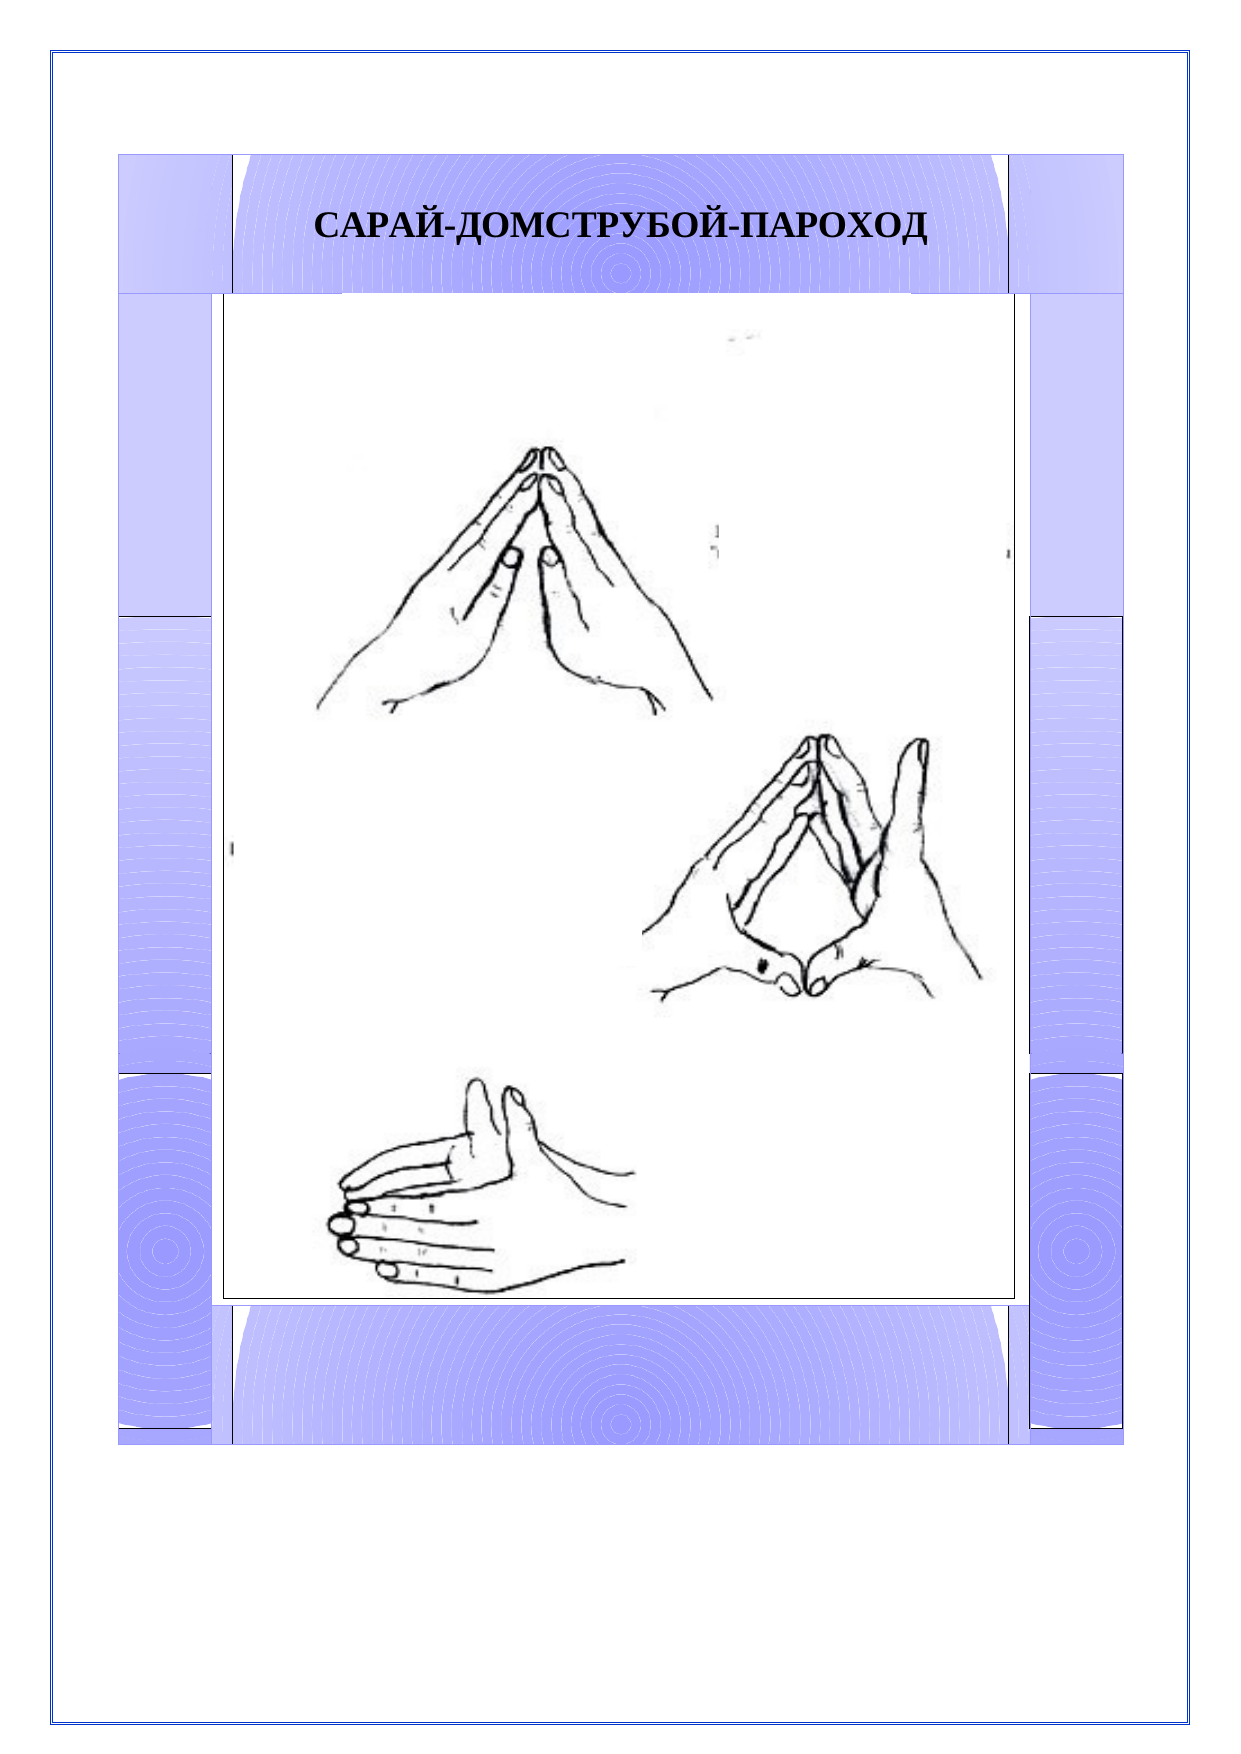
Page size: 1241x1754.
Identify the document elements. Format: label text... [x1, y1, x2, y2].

picture [233, 1306, 1008, 1444]
picture [1031, 617, 1122, 1053]
picture [119, 1074, 211, 1428]
subtitle САРАЙ-ДОМСТРУБОЙ-ПАРОХОД [154, 203, 1087, 246]
picture [119, 617, 211, 1053]
picture [1031, 1074, 1122, 1428]
picture [233, 155, 1008, 203]
picture [224, 294, 1014, 1298]
picture [233, 246, 1008, 293]
